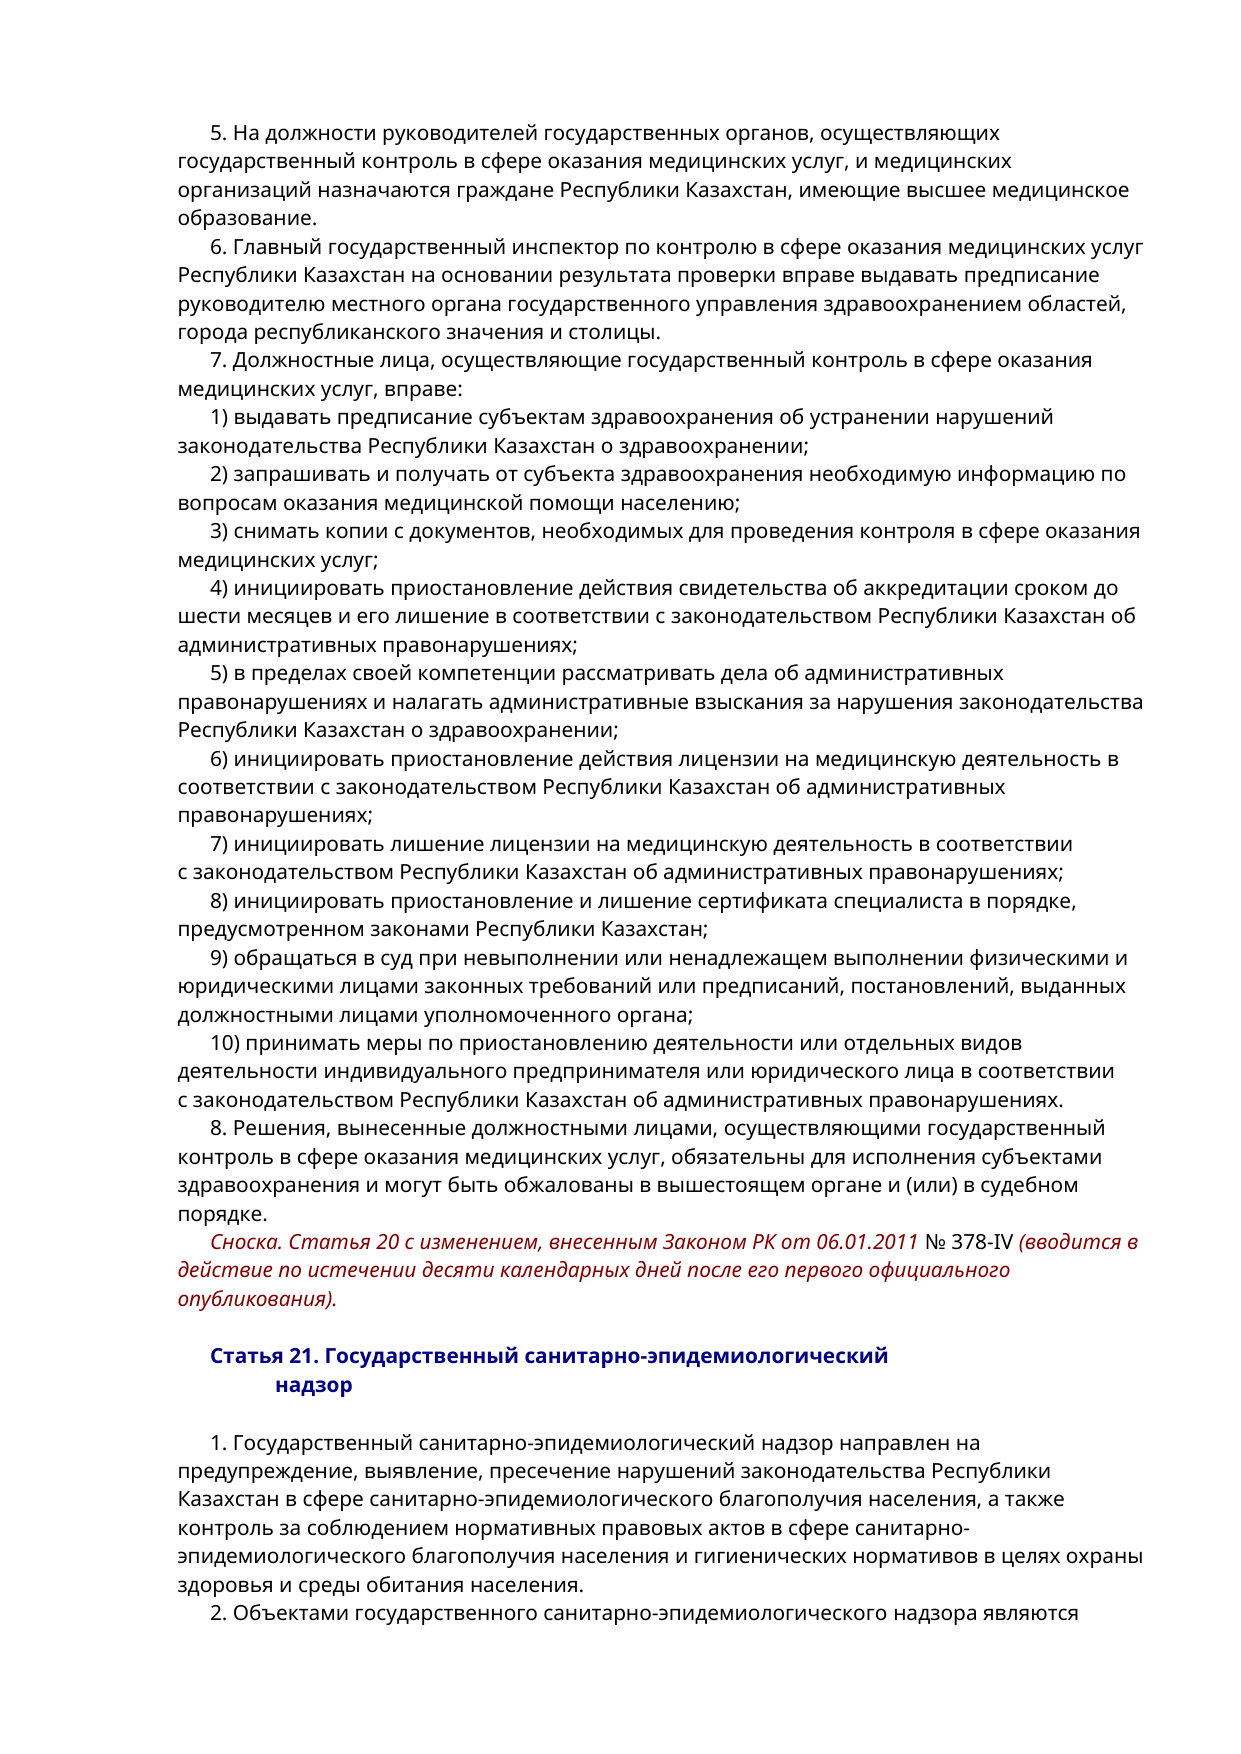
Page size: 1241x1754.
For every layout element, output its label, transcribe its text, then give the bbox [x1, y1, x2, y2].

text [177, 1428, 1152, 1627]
text Статья 21. Государственный санитарно-эпидемиологический надзор [177, 1342, 1152, 1398]
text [177, 118, 1152, 1312]
